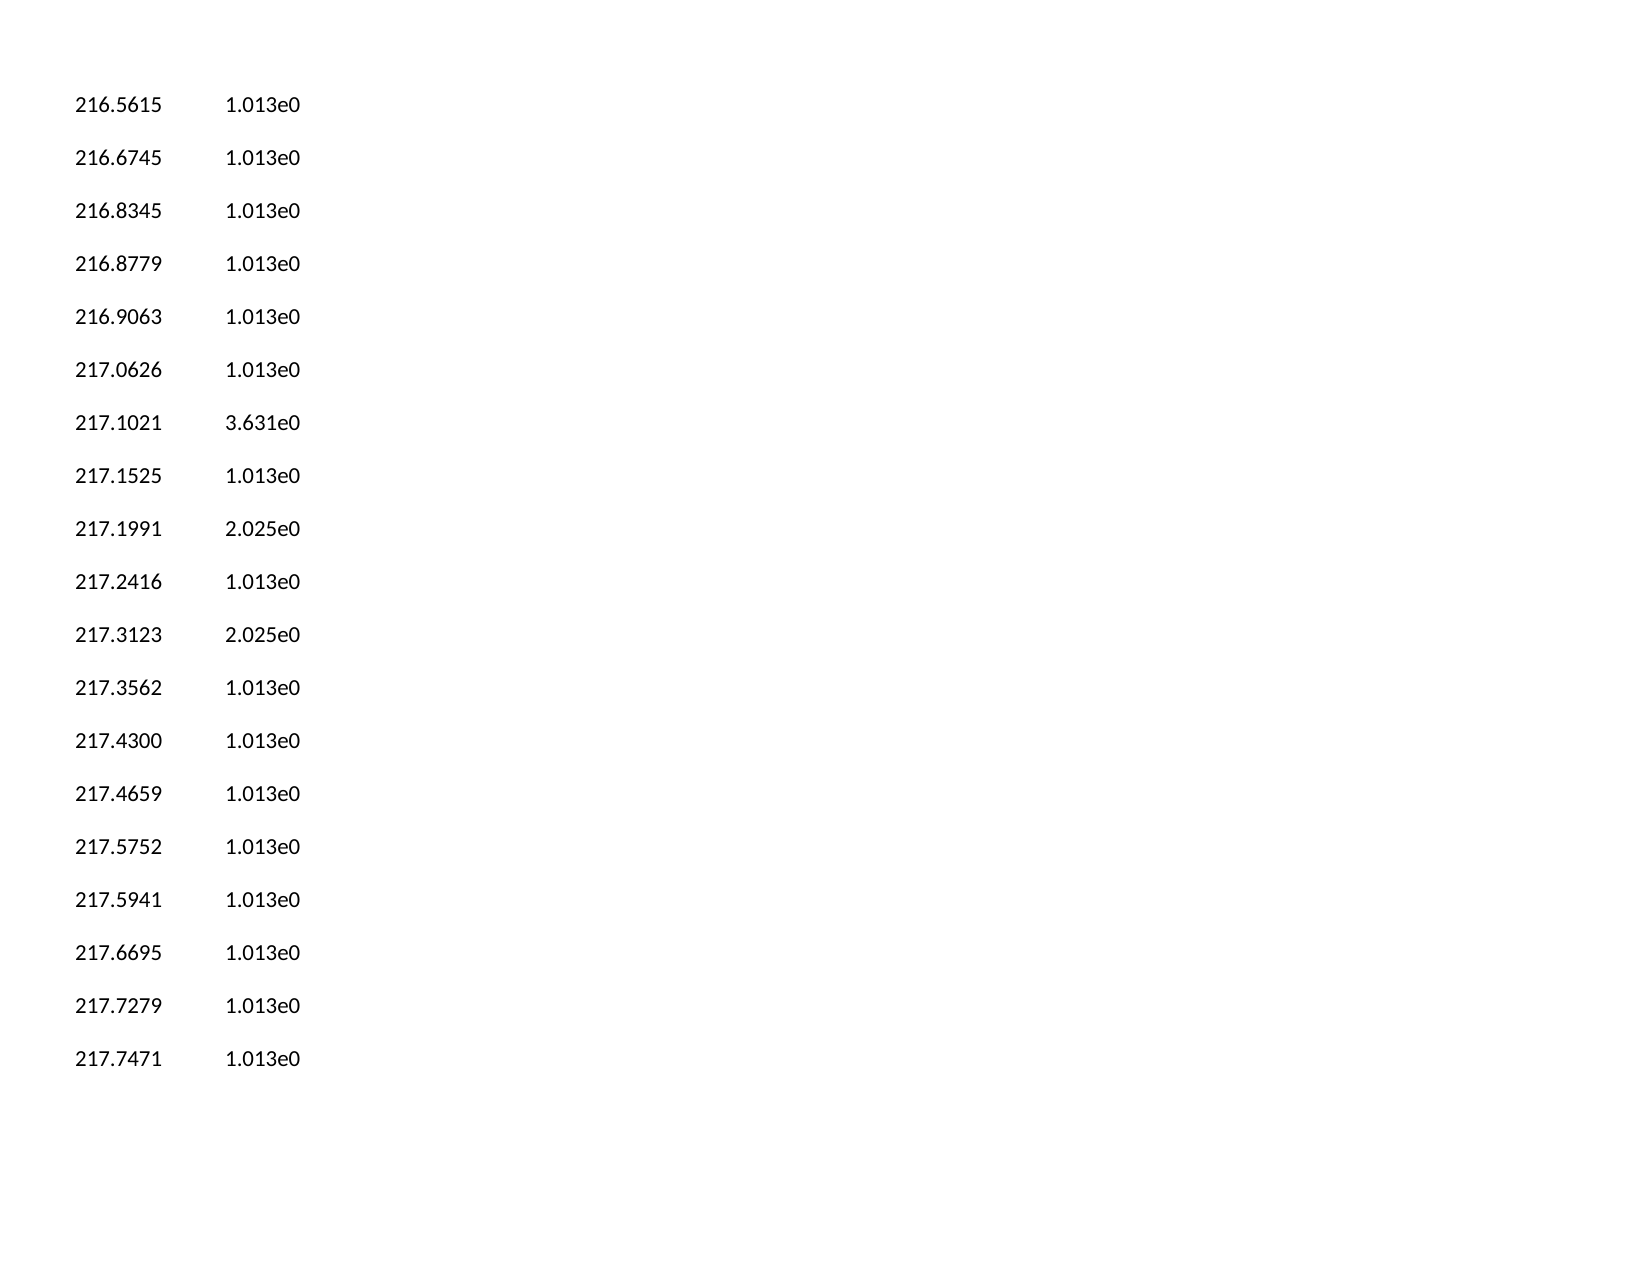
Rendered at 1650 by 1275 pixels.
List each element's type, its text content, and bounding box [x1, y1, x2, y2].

text 217.2416 1.013e0 [75, 567, 1563, 595]
text 217.1525 1.013e0 [75, 461, 1563, 489]
text 217.4659 1.013e0 [75, 779, 1563, 807]
text 217.3562 1.013e0 [75, 673, 1563, 701]
text 216.8779 1.013e0 [75, 249, 1563, 277]
text 217.6695 1.013e0 [75, 938, 1563, 966]
text 217.5752 1.013e0 [75, 832, 1563, 860]
text 216.5615 1.013e0 [75, 90, 1563, 118]
text 216.8345 1.013e0 [75, 196, 1563, 224]
text 217.7279 1.013e0 [75, 991, 1563, 1019]
text 217.0626 1.013e0 [75, 355, 1563, 383]
text 217.3123 2.025e0 [75, 620, 1563, 648]
text 217.5941 1.013e0 [75, 885, 1563, 913]
text 216.9063 1.013e0 [75, 302, 1563, 330]
text 217.7471 1.013e0 [75, 1044, 1563, 1072]
text 217.1991 2.025e0 [75, 514, 1563, 542]
text 217.1021 3.631e0 [75, 408, 1563, 436]
text 216.6745 1.013e0 [75, 143, 1563, 171]
text 217.4300 1.013e0 [75, 726, 1563, 754]
